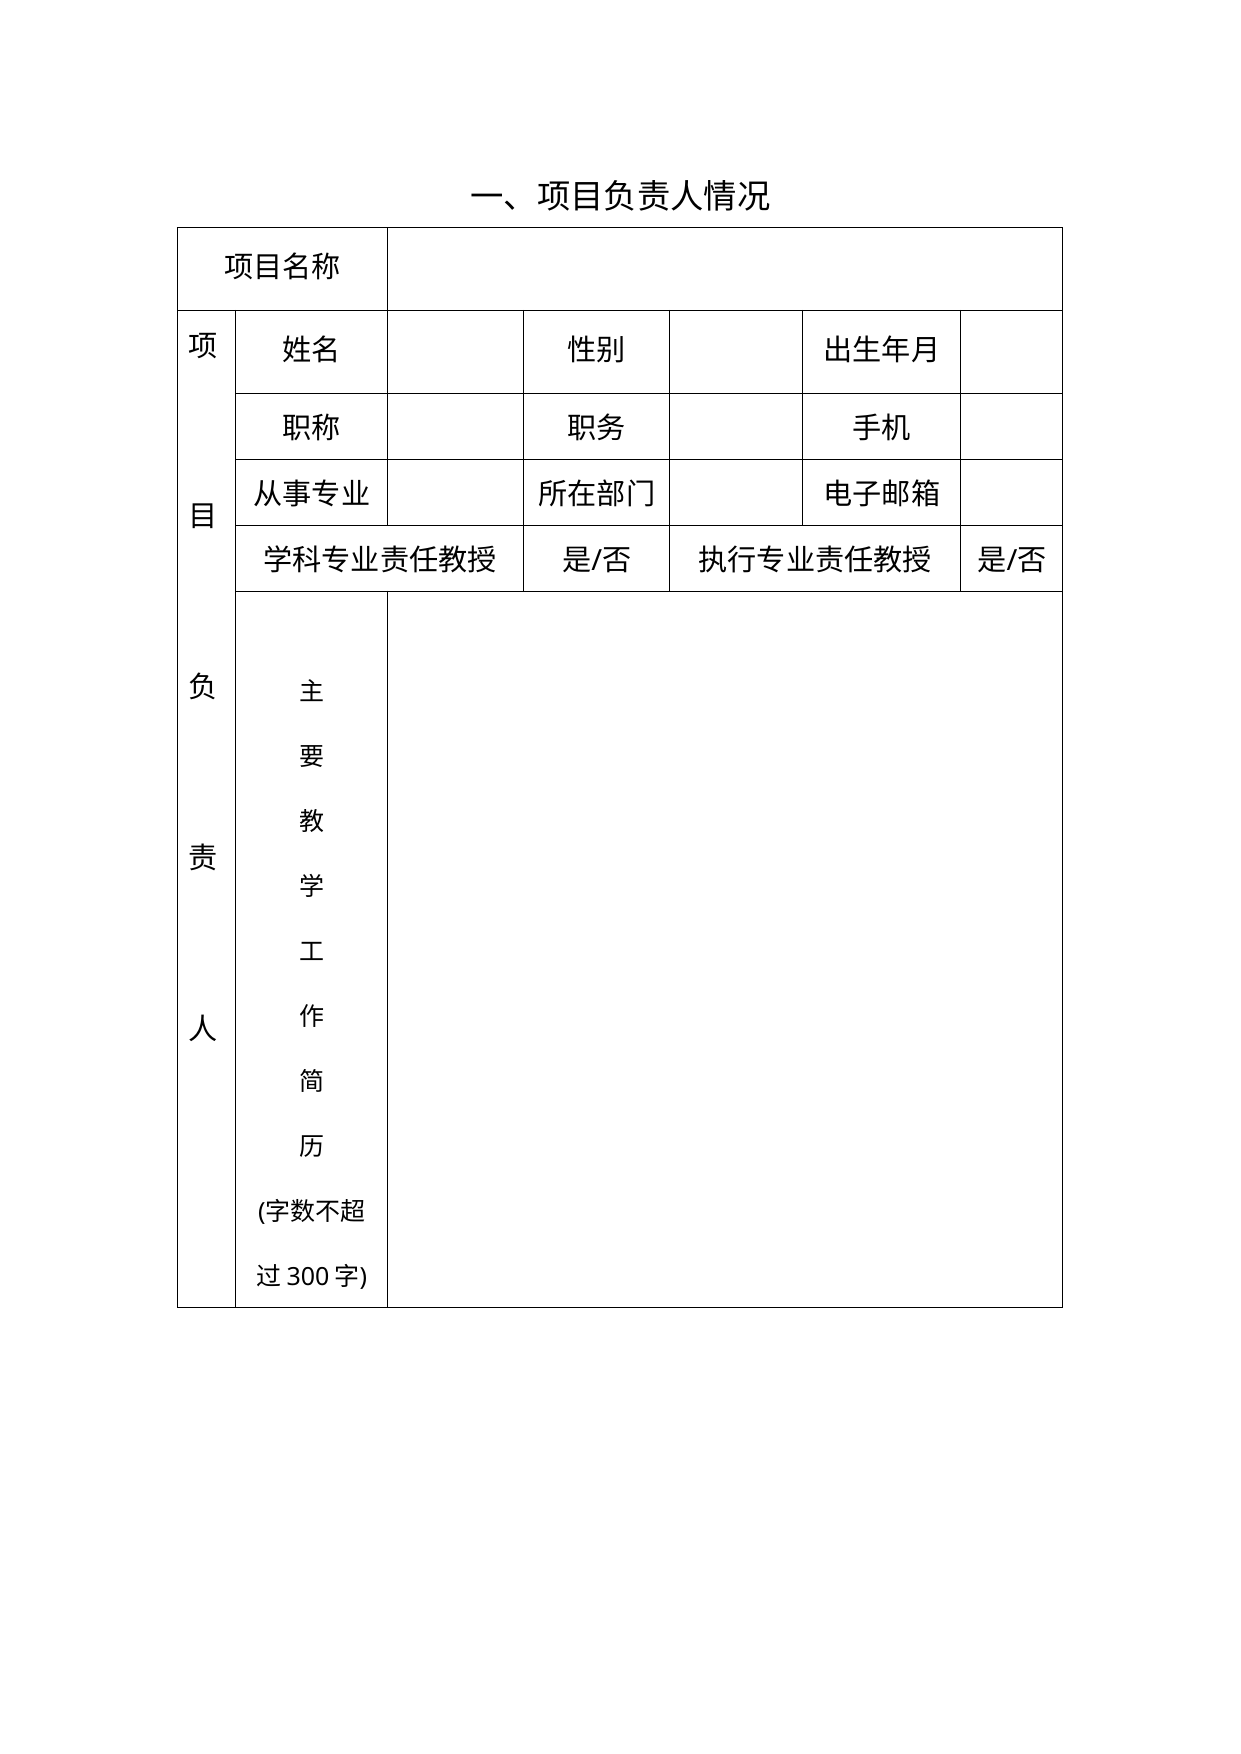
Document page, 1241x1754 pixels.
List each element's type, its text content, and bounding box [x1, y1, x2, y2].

table_cell 手机 [803, 394, 960, 458]
table_header [388, 228, 1062, 310]
table_cell [388, 460, 523, 524]
table_cell 性别 [524, 311, 669, 392]
table_cell 姓名 [236, 311, 387, 392]
table_cell 从事专业 [236, 460, 387, 524]
table_cell [670, 460, 802, 524]
table_cell [670, 311, 802, 392]
table_cell [961, 460, 1062, 524]
table_cell 电子邮箱 [803, 460, 960, 524]
table_cell 职称 [236, 394, 387, 458]
table_cell 主 要 教 学 工 作 简 历 (字数不超过300字) [236, 592, 387, 1307]
table_cell [961, 394, 1062, 458]
table_cell 是/否 [961, 526, 1062, 591]
table_cell [388, 592, 1062, 1307]
table_cell 职务 [524, 394, 669, 458]
table_cell 出生年月 [803, 311, 960, 392]
table_cell 是/否 [524, 526, 669, 591]
table_cell [388, 394, 523, 458]
table_cell [388, 311, 523, 392]
table_cell [961, 311, 1062, 392]
table_cell 学科专业责任教授 [236, 526, 523, 591]
table_header 项目名称 [178, 228, 387, 310]
table_cell [670, 394, 802, 458]
table_cell 项 目 负 责 人 [178, 311, 235, 1307]
table_cell 所在部门 [524, 460, 669, 524]
table_cell 执行专业责任教授 [670, 526, 960, 591]
text 一、项目负责人情况 [187, 162, 1053, 227]
